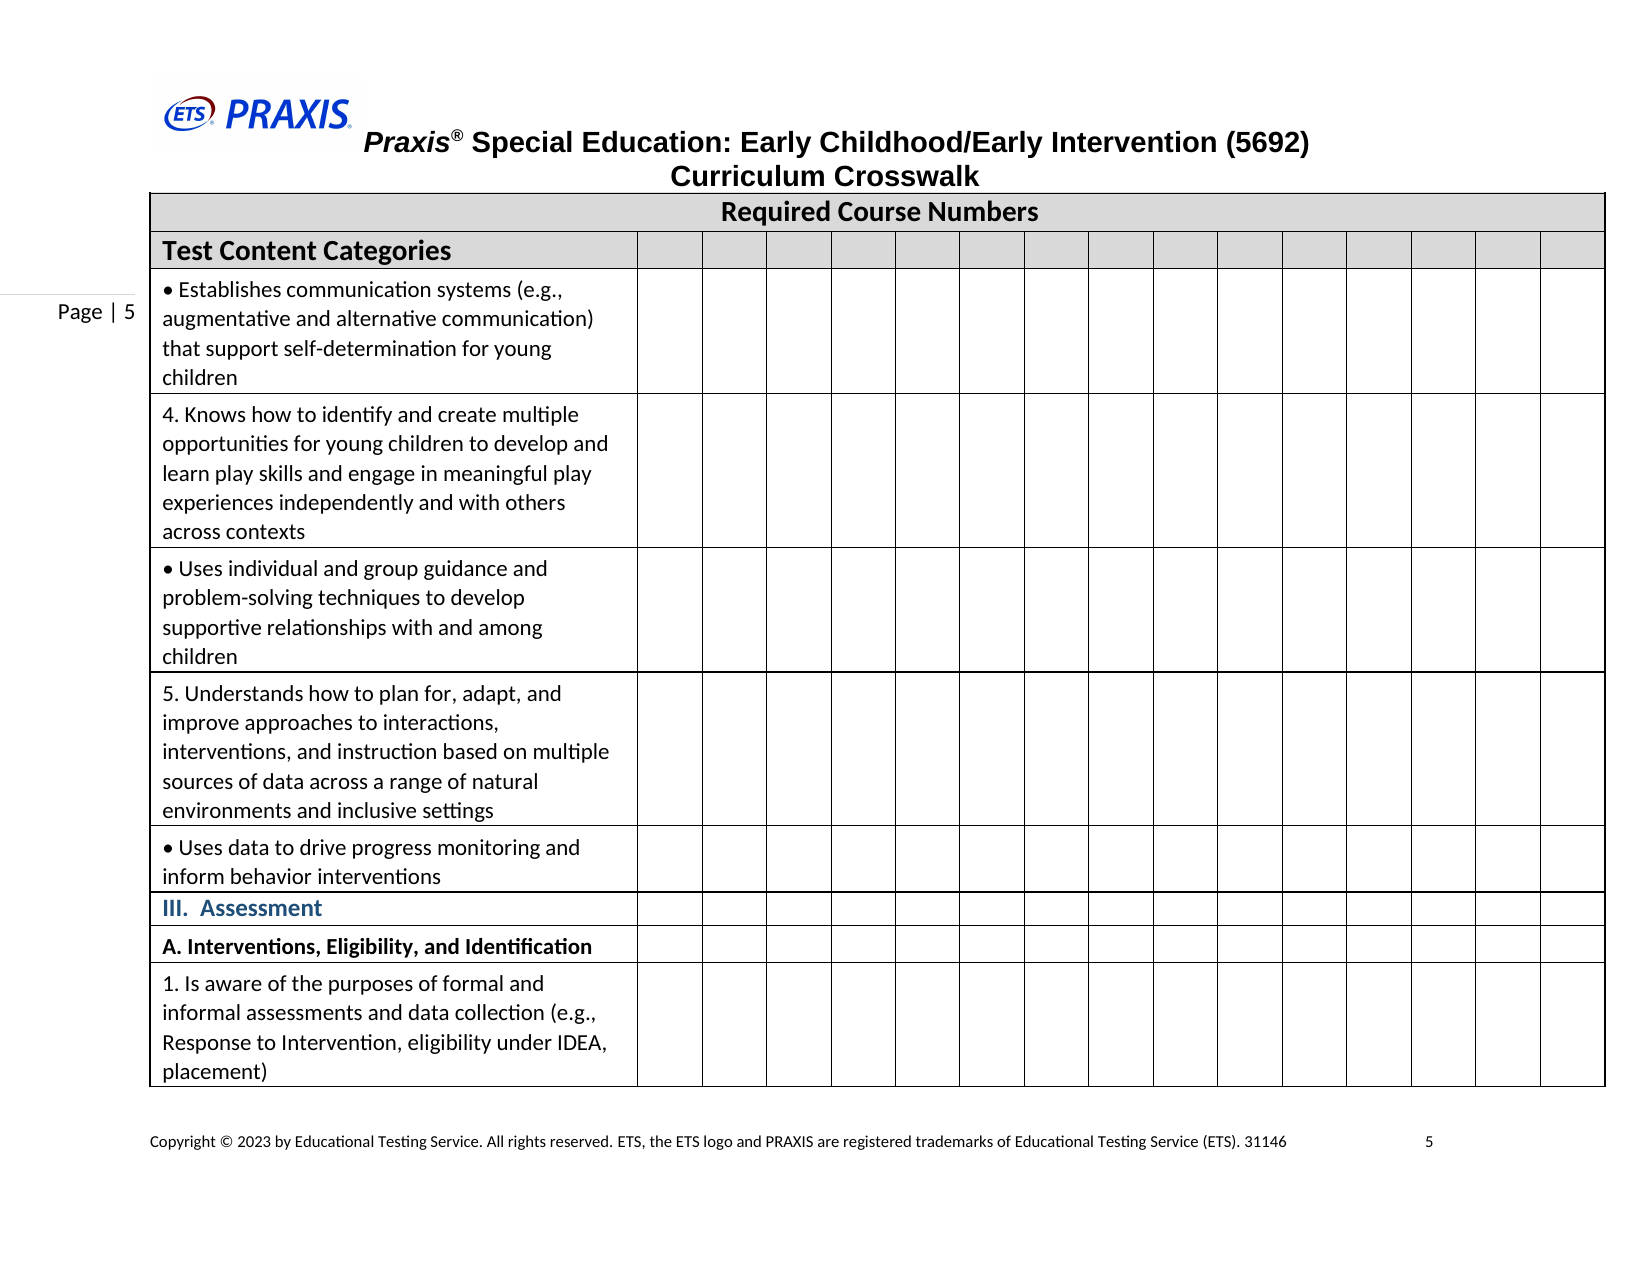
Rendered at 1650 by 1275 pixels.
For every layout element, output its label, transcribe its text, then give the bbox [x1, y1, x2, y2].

table_cell [1218, 548, 1282, 671]
table_cell • Uses data to drive progress monitoring and inform behavior interventions [151, 826, 637, 891]
table_cell [896, 548, 959, 671]
table_cell [1218, 826, 1282, 891]
table_cell [1476, 269, 1540, 393]
table_cell [1476, 548, 1540, 671]
table_cell [1154, 232, 1217, 268]
table_cell [638, 269, 702, 393]
table_cell [1025, 548, 1088, 671]
table_cell [1154, 269, 1217, 393]
table_cell [1476, 893, 1540, 925]
table_cell [960, 963, 1024, 1086]
table_cell [1347, 269, 1411, 393]
table_cell [767, 963, 831, 1086]
table_cell [1412, 963, 1475, 1086]
table_cell [638, 548, 702, 671]
table_cell [1541, 232, 1604, 268]
table_cell [1283, 394, 1346, 547]
table_cell [767, 673, 831, 825]
table_cell [638, 394, 702, 547]
table_cell [1025, 926, 1088, 962]
table_cell [896, 673, 959, 825]
table_cell [703, 893, 766, 925]
picture [150, 75, 364, 153]
table_cell [1541, 548, 1604, 671]
table_cell [960, 826, 1024, 891]
table_cell [1154, 394, 1217, 547]
table_cell [1025, 893, 1088, 925]
table_cell [1218, 673, 1282, 825]
table_cell [1025, 394, 1088, 547]
table_cell [896, 394, 959, 547]
table_cell [767, 269, 831, 393]
table_cell [1218, 232, 1282, 268]
table_cell [1089, 826, 1153, 891]
table_cell [703, 394, 766, 547]
table_cell [1347, 232, 1411, 268]
table_cell [1412, 926, 1475, 962]
table_cell Test Content Categories [151, 232, 637, 268]
table_cell [638, 826, 702, 891]
table_cell 1. Is aware of the purposes of formal and informal assessments and data collection (e.g., Response to Intervention, eligibility under IDEA, placement) [151, 963, 637, 1086]
table_cell [832, 963, 895, 1086]
table_cell [1476, 826, 1540, 891]
table_cell [1541, 926, 1604, 962]
table_cell [1541, 269, 1604, 393]
table_cell 5. Understands how to plan for, adapt, and improve approaches to interactions, interventions, and instruction based on multiple sources of data across a range of natural environments and inclusive settings [151, 673, 637, 825]
table_cell [703, 673, 766, 825]
table_header Required Course Numbers [151, 194, 1604, 231]
table_cell [960, 394, 1024, 547]
table_cell [832, 826, 895, 891]
table_cell [832, 232, 895, 268]
table_cell [703, 963, 766, 1086]
table_cell [1218, 269, 1282, 393]
table_cell [703, 232, 766, 268]
table_cell [896, 269, 959, 393]
table_cell [767, 826, 831, 891]
table_cell [896, 826, 959, 891]
table_cell [703, 826, 766, 891]
table_cell [703, 926, 766, 962]
table_cell [1541, 394, 1604, 547]
table_cell [896, 232, 959, 268]
table_cell [703, 269, 766, 393]
table_cell [960, 269, 1024, 393]
table_cell [1283, 548, 1346, 671]
table_cell [1283, 826, 1346, 891]
table_cell [638, 232, 702, 268]
table_cell [1283, 926, 1346, 962]
table_cell [767, 893, 831, 925]
table_cell [960, 673, 1024, 825]
table_cell [1218, 893, 1282, 925]
table_cell [832, 893, 895, 925]
table_cell [1218, 394, 1282, 547]
table_cell [1476, 926, 1540, 962]
table_cell [703, 548, 766, 671]
table_cell [1089, 548, 1153, 671]
table_cell [1154, 963, 1217, 1086]
table_cell [1025, 673, 1088, 825]
table_cell [767, 926, 831, 962]
table_cell [1347, 548, 1411, 671]
table_cell [1089, 926, 1153, 962]
table_cell • Uses individual and group guidance and problem-solving techniques to develop supportive relationships with and among children [151, 548, 637, 671]
table_cell [1283, 673, 1346, 825]
table_cell [1347, 673, 1411, 825]
table_cell [767, 548, 831, 671]
table_cell [1541, 893, 1604, 925]
table_cell [1154, 673, 1217, 825]
table_cell [767, 394, 831, 547]
table_cell [960, 926, 1024, 962]
table_cell [1476, 673, 1540, 825]
table_cell [960, 893, 1024, 925]
table_cell [1089, 269, 1153, 393]
table_cell [832, 269, 895, 393]
table_cell [960, 548, 1024, 671]
table_cell [1089, 673, 1153, 825]
table_cell [1089, 963, 1153, 1086]
table_cell [1154, 893, 1217, 925]
table_cell [1347, 893, 1411, 925]
table_cell • Establishes communication systems (e.g., augmentative and alternative communication) that support self-determination for young children [151, 269, 637, 393]
table_cell [638, 926, 702, 962]
table_cell [896, 963, 959, 1086]
table_cell [767, 232, 831, 268]
table_cell [1154, 926, 1217, 962]
table_cell [1154, 826, 1217, 891]
table_cell [1476, 232, 1540, 268]
table_cell [1283, 893, 1346, 925]
table_cell [1541, 963, 1604, 1086]
table_cell [1025, 269, 1088, 393]
table_cell [832, 926, 895, 962]
table_cell [896, 893, 959, 925]
table_cell III. Assessment [151, 893, 637, 925]
table_cell [1347, 394, 1411, 547]
table_cell [1412, 548, 1475, 671]
table_cell [1541, 826, 1604, 891]
table_cell A. Interventions, Eligibility, and Identification [151, 926, 637, 962]
table_cell [1412, 394, 1475, 547]
table_cell [832, 673, 895, 825]
table_cell [1476, 394, 1540, 547]
table_cell [896, 926, 959, 962]
table_cell [1218, 963, 1282, 1086]
table_cell [1089, 232, 1153, 268]
table_cell [1347, 963, 1411, 1086]
table_cell [1025, 826, 1088, 891]
table_cell 4. Knows how to identify and create multiple opportunities for young children to develop and learn play skills and engage in meaningful play experiences independently and with others across contexts [151, 394, 637, 547]
table_cell [638, 963, 702, 1086]
table_cell [1412, 893, 1475, 925]
table_cell [1089, 394, 1153, 547]
table_cell [1347, 926, 1411, 962]
table_cell [1283, 232, 1346, 268]
table_cell [1025, 963, 1088, 1086]
table_cell [1347, 826, 1411, 891]
table_cell [1412, 232, 1475, 268]
table_cell [638, 893, 702, 925]
table_cell [638, 673, 702, 825]
table_cell [1025, 232, 1088, 268]
table_cell [1412, 826, 1475, 891]
table_cell [832, 394, 895, 547]
table_cell [1089, 893, 1153, 925]
table_cell [960, 232, 1024, 268]
table_cell [1476, 963, 1540, 1086]
table_cell [1283, 269, 1346, 393]
table_cell [1218, 926, 1282, 962]
table_cell [832, 548, 895, 671]
table_cell [1283, 963, 1346, 1086]
table_cell [1412, 673, 1475, 825]
table_cell [1412, 269, 1475, 393]
table_cell [1541, 673, 1604, 825]
table_cell [1154, 548, 1217, 671]
